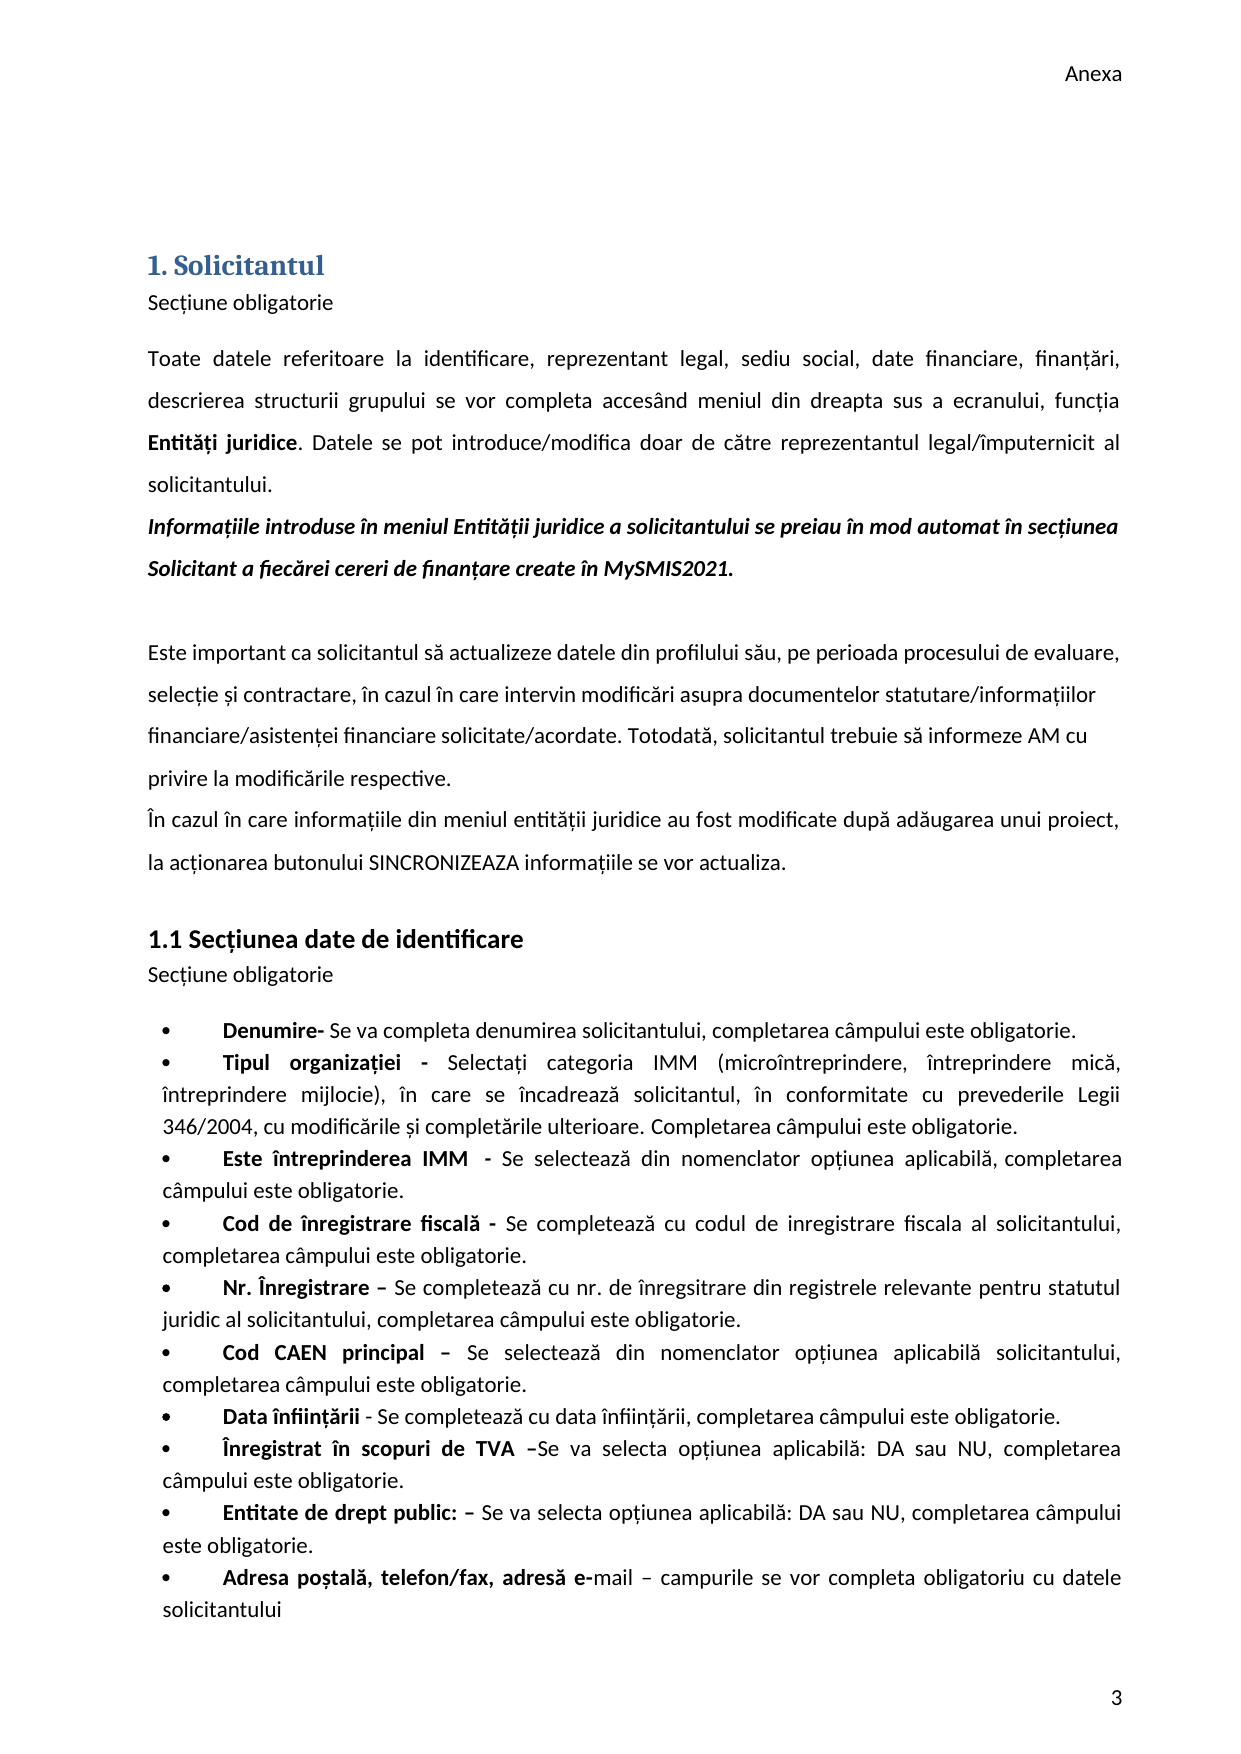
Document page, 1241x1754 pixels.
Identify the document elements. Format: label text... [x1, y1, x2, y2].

list Cod de înregistrare fiscală - Se completează cu codul de inregistrare fiscala al solicitantului, completarea câmpului este obligatorie. [162, 1209, 1122, 1269]
text Secțiune obligatorie [148, 960, 1122, 988]
list Adresa poștală, telefon/fax, adresă e-mail – campurile se vor completa obligatoriu cu datele solicitantului [162, 1563, 1122, 1623]
text Este important ca solicitantul să actualizeze datele din profilului său, pe perioada procesului de evaluare, selecție și contractare, în cazul în care intervin modificări asupra documentelor statutare/informațiilor financiare/asistenței financiare solicitate/acordate. Totodată, solicitantul trebuie să informeze AM cu privire la modificările respective. [148, 638, 1122, 792]
list Denumire- Se va completa denumirea solicitantului, completarea câmpului este obligatorie. [162, 1016, 1122, 1044]
list Înregistrat în scopuri de TVA –Se va selecta opțiunea aplicabilă: DA sau NU, completarea câmpului este obligatorie. [162, 1434, 1122, 1494]
subtitle 1.1 Secțiunea date de identificare [148, 922, 1122, 955]
list Data înființării - Se completează cu data înființării, completarea câmpului este obligatorie. [162, 1402, 1122, 1430]
text Secțiune obligatorie [148, 288, 1122, 316]
text În cazul în care informațiile din meniul entității juridice au fost modificate după adăugarea unui proiect, la acționarea butonului SINCRONIZEAZA informațiile se vor actualiza. [148, 806, 1122, 876]
text Informațiile introduse în meniul Entității juridice a solicitantului se preiau în mod automat în secțiunea Solicitant a fiecărei cereri de finanțare create în MySMIS2021. [148, 512, 1122, 582]
list Entitate de drept public: – Se va selecta opțiunea aplicabilă: DA sau NU, completarea câmpului este obligatorie. [162, 1498, 1122, 1559]
list Cod CAEN principal – Se selectează din nomenclator opțiunea aplicabilă solicitantului, completarea câmpului este obligatorie. [162, 1338, 1122, 1398]
text Toate datele referitoare la identificare, reprezentant legal, sediu social, date financiare, finanțări, descrierea structurii grupului se vor completa accesând meniul din dreapta sus a ecranului, funcția Entități juridice. Datele se pot introduce/modifica doar de către reprezentantul legal/împuternicit al solicitantului. [148, 344, 1122, 498]
list Tipul organizației - Selectați categoria IMM (microîntreprindere, întreprindere mică, întreprindere mijlocie), în care se încadrează solicitantul, în conformitate cu prevederile Legii 346/2004, cu modificările și completările ulterioare. Completarea câmpului este obligatorie. [162, 1048, 1122, 1140]
subtitle 1. Solicitantul [148, 249, 1122, 283]
list Nr. Înregistrare – Se completează cu nr. de înregsitrare din registrele relevante pentru statutul juridic al solicitantului, completarea câmpului este obligatorie. [162, 1273, 1122, 1333]
list Este întreprinderea IMM - Se selectează din nomenclator opțiunea aplicabilă, completarea câmpului este obligatorie. [162, 1144, 1122, 1205]
